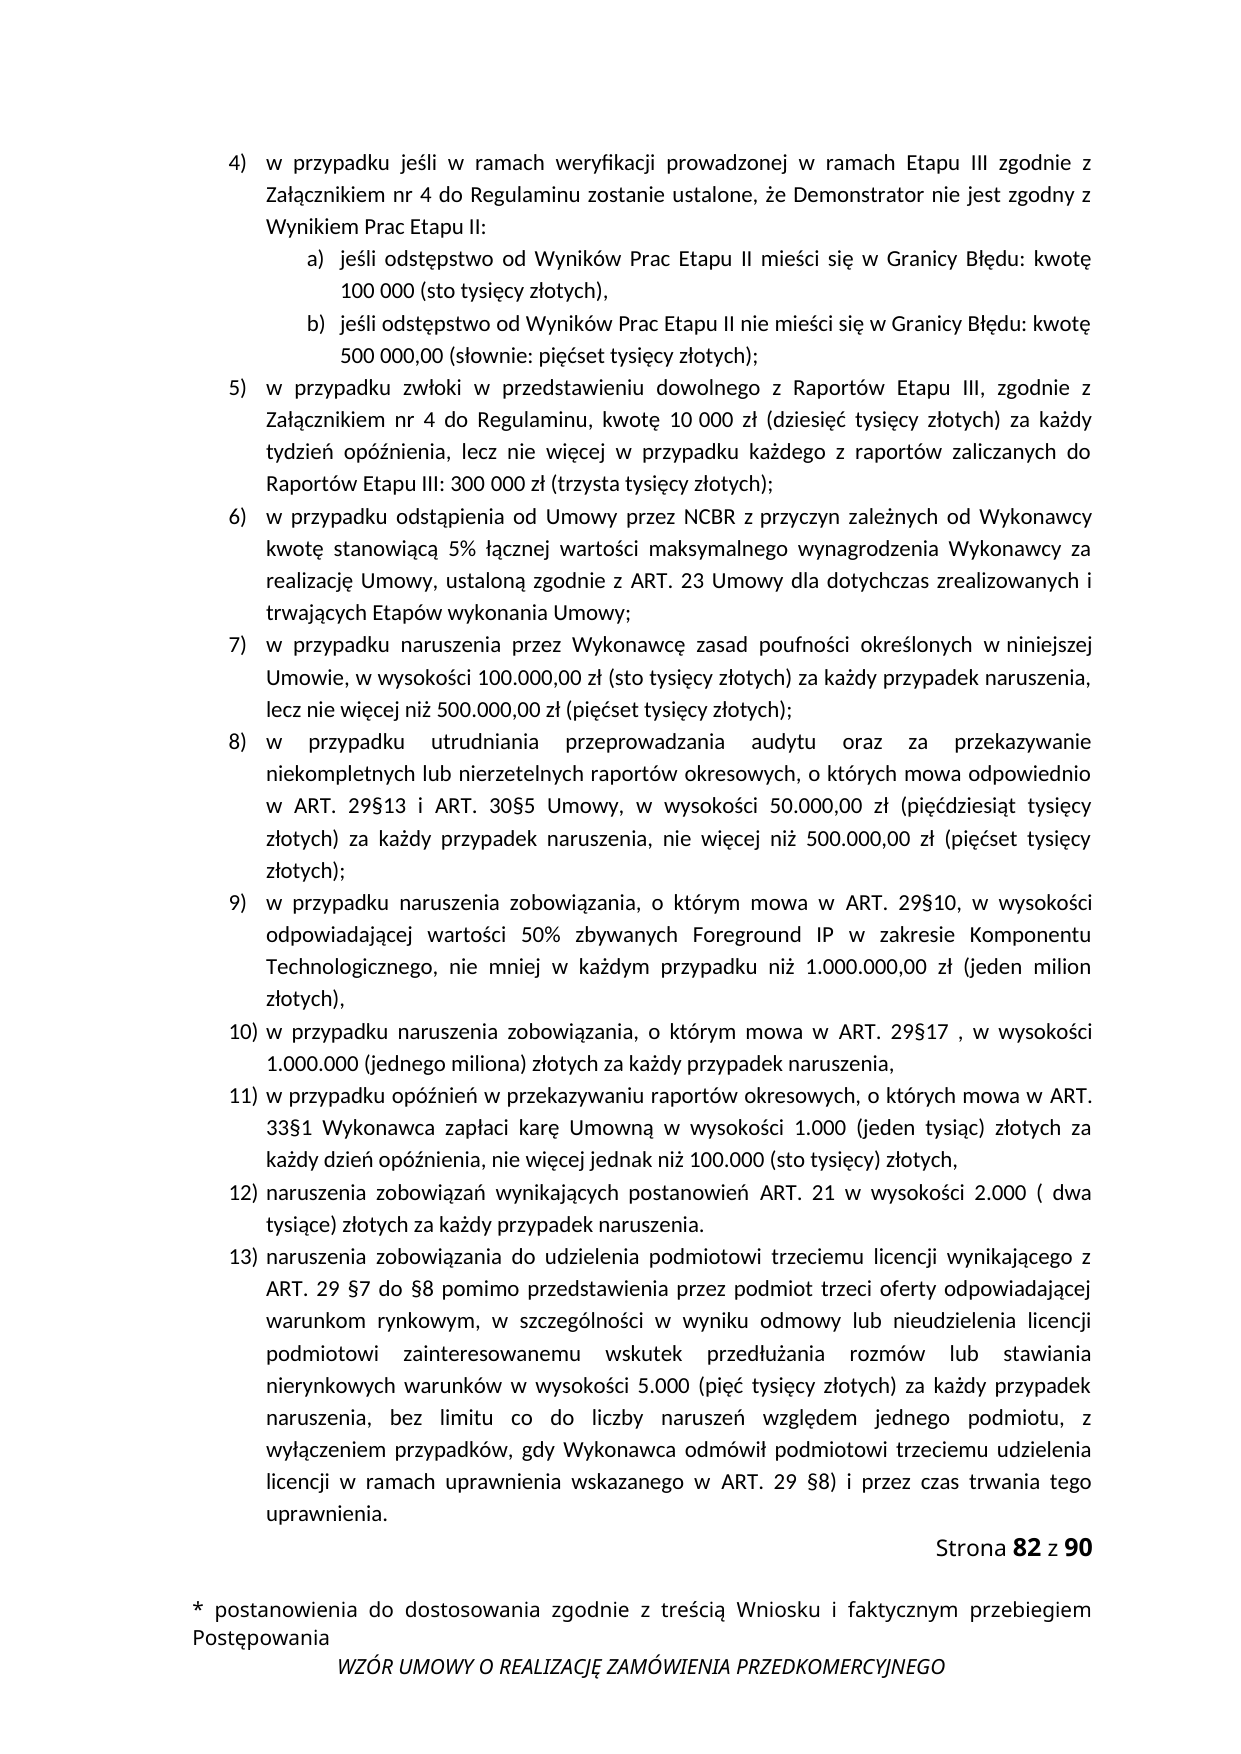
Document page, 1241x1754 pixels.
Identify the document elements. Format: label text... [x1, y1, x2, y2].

list w przypadku naruszenia przez Wykonawcę zasad poufności określonych w niniejszej Umowie, w wysokości 100.000,00 zł (sto tysięcy złotych) za każdy przypadek naruszenia, lecz nie więcej niż 500.000,00 zł (pięćset tysięcy złotych); [228, 631, 1093, 723]
list naruszenia zobowiązania do udzielenia podmiotowi trzeciemu licencji wynikającego z ART. 29 §7 do §8 pomimo przedstawienia przez podmiot trzeci oferty odpowiadającej warunkom rynkowym, w szczególności w wyniku odmowy lub nieudzielenia licencji podmiotowi zainteresowanemu wskutek przedłużania rozmów lub stawiania nierynkowych warunków w wysokości 5.000 (pięć tysięcy złotych) za każdy przypadek naruszenia, bez limitu co do liczby naruszeń względem jednego podmiotu, z wyłączeniem przypadków, gdy Wykonawca odmówił podmiotowi trzeciemu udzielenia licencji w ramach uprawnienia wskazanego w ART. 29 §8) i przez czas trwania tego uprawnienia. [228, 1242, 1093, 1528]
list w przypadku jeśli w ramach weryfikacji prowadzonej w ramach Etapu III zgodnie z Załącznikiem nr 4 do Regulaminu zostanie ustalone, że Demonstrator nie jest zgodny z Wynikiem Prac Etapu II: [228, 148, 1093, 240]
list jeśli odstępstwo od Wyników Prac Etapu II mieści się w Granicy Błędu: kwotę 100 000 (sto tysięcy złotych), [307, 244, 1093, 304]
list w przypadku opóźnień w przekazywaniu raportów okresowych, o których mowa w ART. 33§1 Wykonawca zapłaci karę Umowną w wysokości 1.000 (jeden tysiąc) złotych za każdy dzień opóźnienia, nie więcej jednak niż 100.000 (sto tysięcy) złotych, [228, 1081, 1093, 1173]
list w przypadku naruszenia zobowiązania, o którym mowa w ART. 29§10, w wysokości odpowiadającej wartości 50% zbywanych Foreground IP w zakresie Komponentu Technologicznego, nie mniej w każdym przypadku niż 1.000.000,00 zł (jeden milion złotych), [228, 888, 1093, 1013]
list w przypadku odstąpienia od Umowy przez NCBR z przyczyn zależnych od Wykonawcy kwotę stanowiącą 5% łącznej wartości maksymalnego wynagrodzenia Wykonawcy za realizację Umowy, ustaloną zgodnie z ART. 23 Umowy dla dotychczas zrealizowanych i trwających Etapów wykonania Umowy; [228, 502, 1093, 626]
list w przypadku naruszenia zobowiązania, o którym mowa w ART. 29§17 , w wysokości 1.000.000 (jednego miliona) złotych za każdy przypadek naruszenia, [228, 1017, 1093, 1077]
list jeśli odstępstwo od Wyników Prac Etapu II nie mieści się w Granicy Błędu: kwotę 500 000,00 (słownie: pięćset tysięcy złotych); [307, 309, 1093, 369]
list w przypadku utrudniania przeprowadzania audytu oraz za przekazywanie niekompletnych lub nierzetelnych raportów okresowych, o których mowa odpowiednio w ART. 29§13 i ART. 30§5 Umowy, w wysokości 50.000,00 zł (pięćdziesiąt tysięcy złotych) za każdy przypadek naruszenia, nie więcej niż 500.000,00 zł (pięćset tysięcy złotych); [228, 727, 1093, 884]
list w przypadku zwłoki w przedstawieniu dowolnego z Raportów Etapu III, zgodnie z Załącznikiem nr 4 do Regulaminu, kwotę 10 000 zł (dziesięć tysięcy złotych) za każdy tydzień opóźnienia, lecz nie więcej w przypadku każdego z raportów zaliczanych do Raportów Etapu III: 300 000 zł (trzysta tysięcy złotych); [228, 373, 1093, 498]
list naruszenia zobowiązań wynikających postanowień ART. 21 w wysokości 2.000 ( dwa tysiące) złotych za każdy przypadek naruszenia. [228, 1178, 1093, 1238]
